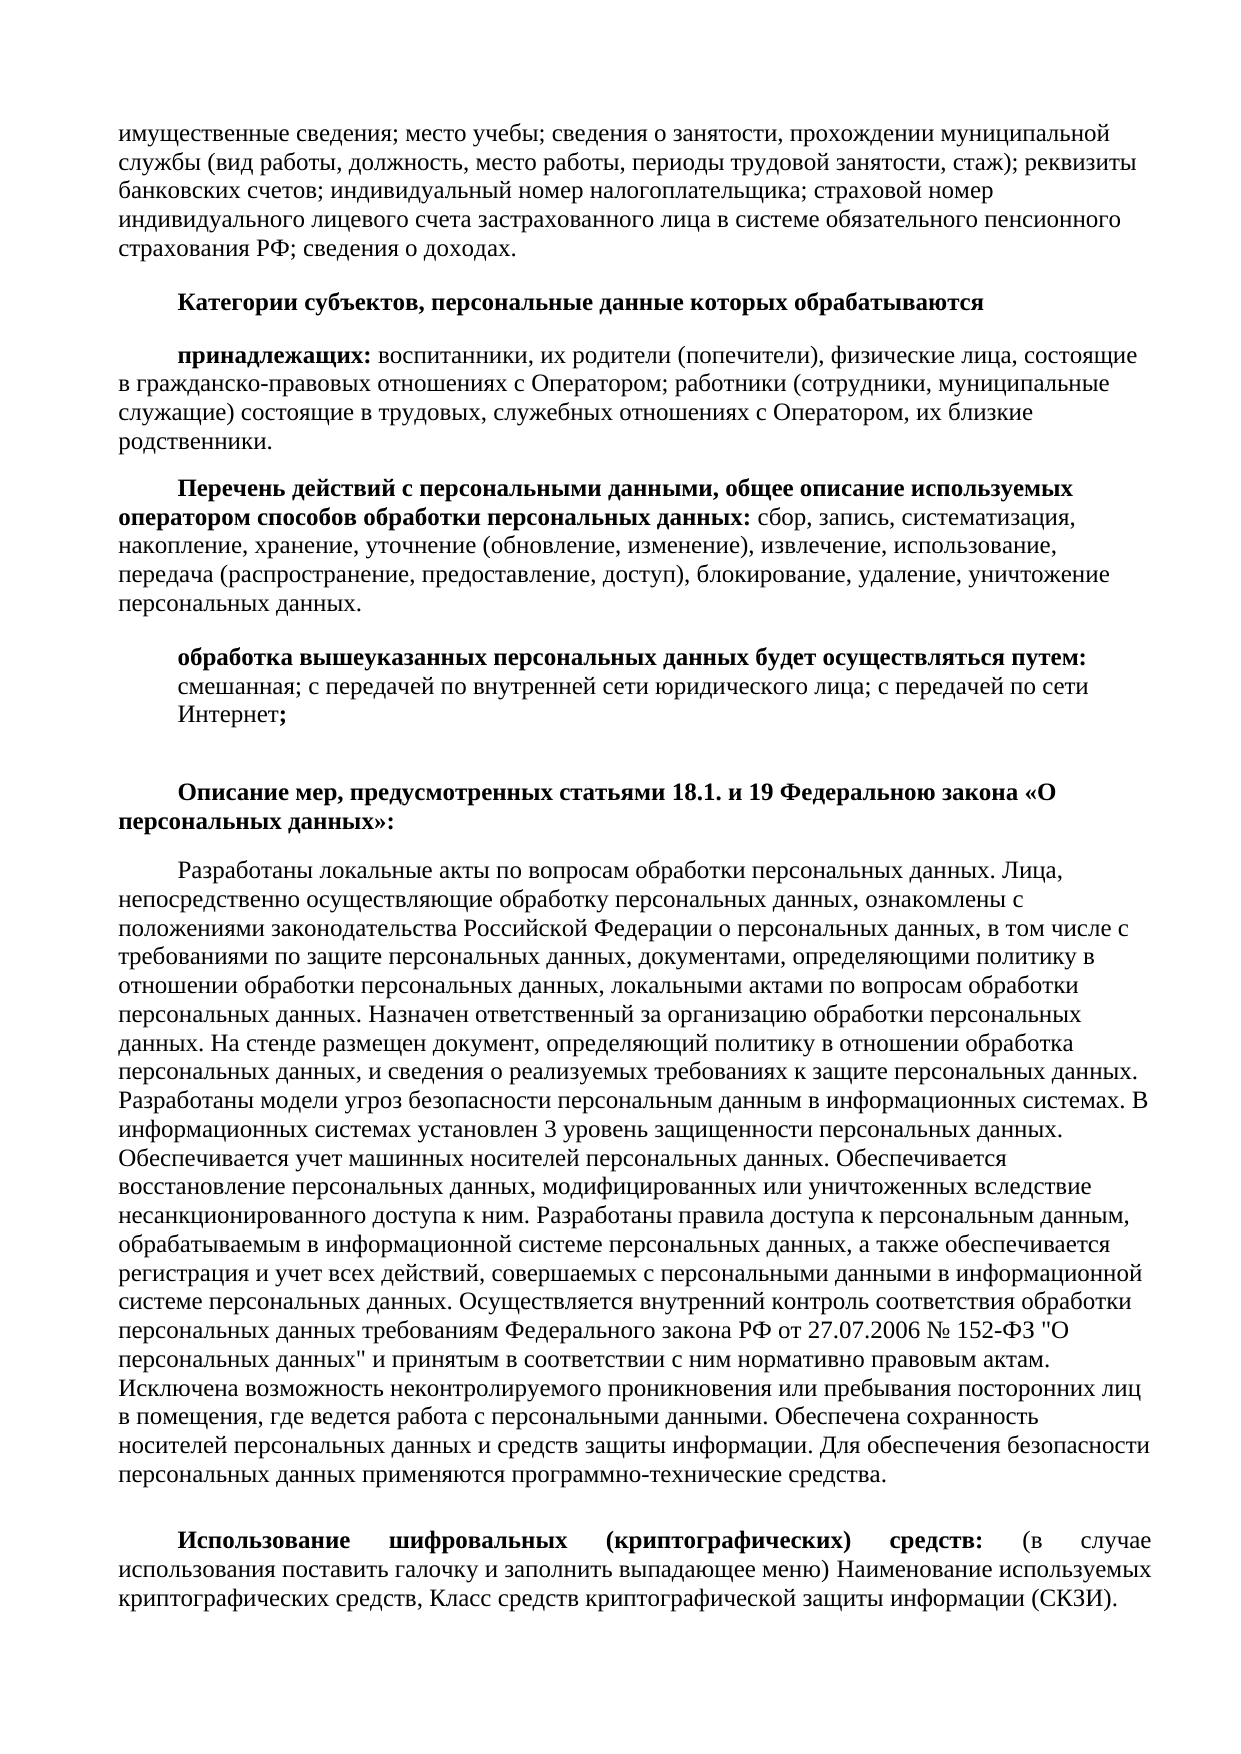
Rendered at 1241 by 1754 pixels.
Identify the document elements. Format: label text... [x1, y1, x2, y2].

text Интернет; [118, 699, 1152, 728]
text Использование шифровальных (криптографических) средств: (в случае использования поставить галочку и заполнить выпадающее меню) Наименование используемых криптографических средств, Класс средств криптографической защиты информации (СКЗИ). [118, 1525, 1152, 1612]
text смешанная; с передачей по внутренней сети юридического лица; с передачей по сети [118, 671, 1152, 699]
text Описание мер, предусмотренных статьями 18.1. и 19 Федеральною закона «О персональных данных»: [118, 777, 1152, 835]
text Разработаны локальные акты по вопросам обработки персональных данных. Лица, непосредственно осуществляющие обработку персональных данных, ознакомлены с положениями законодательства Российской Федерации о персональных данных, в том числе с требованиями по защите персональных данных, документами, определяющими политику в отношении обработки персональных данных, локальными актами по вопросам обработки персональных данных. Назначен ответственный за организацию обработки персональных данных. На стенде размещен документ, определяющий политику в отношении обработка персональных данных, и сведения о реализуемых требованиях к защите персональных данных. Разработаны модели угроз безопасности персональным данным в информационных системах. В информационных системах установлен 3 уровень защищенности персональных данных. Обеспечивается учет машинных носителей персональных данных. Обеспечивается восстановление персональных данных, модифицированных или уничтоженных вследствие несанкционированного доступа к ним. Разработаны правила доступа к персональным данным, обрабатываемым в информационной системе персональных данных, а также обеспечивается регистрация и учет всех действий, совершаемых с персональными данными в информационной системе персональных данных. Осуществляется внутренний контроль соответствия обработки персональных данных требованиям Федерального закона РФ от 27.07.2006 № 152-ФЗ "О персональных данных" и принятым в соответствии с ним нормативно правовым актам. Исключена возможность неконтролируемого проникновения или пребывания посторонних лиц в помещения, где ведется работа с персональными данными. Обеспечена сохранность носителей персональных данных и средств защиты информации. Для обеспечения безопасности персональных данных применяются программно-технические средства. [118, 855, 1152, 1488]
text Перечень действий с персональными данными, общее описание используемых оператором способов обработки персональных данных: сбор, запись, систематизация, накопление, хранение, уточнение (обновление, изменение), извлечение, использование, передача (распространение, предоставление, доступ), блокирование, удаление, уничтожение персональных данных. [118, 473, 1152, 617]
text принадлежащих: воспитанники, их родители (попечители), физические лица, состоящие в гражданско-правовых отношениях с Оператором; работники (сотрудники, муниципальные служащие) состоящие в трудовых, служебных отношениях с Оператором, их близкие родственники. [118, 340, 1152, 455]
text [118, 118, 1152, 262]
text Категории субъектов, персональные данные которых обрабатываются [118, 287, 1152, 316]
text обработка вышеуказанных персональных данных будет осуществляться путем: [118, 642, 1152, 671]
